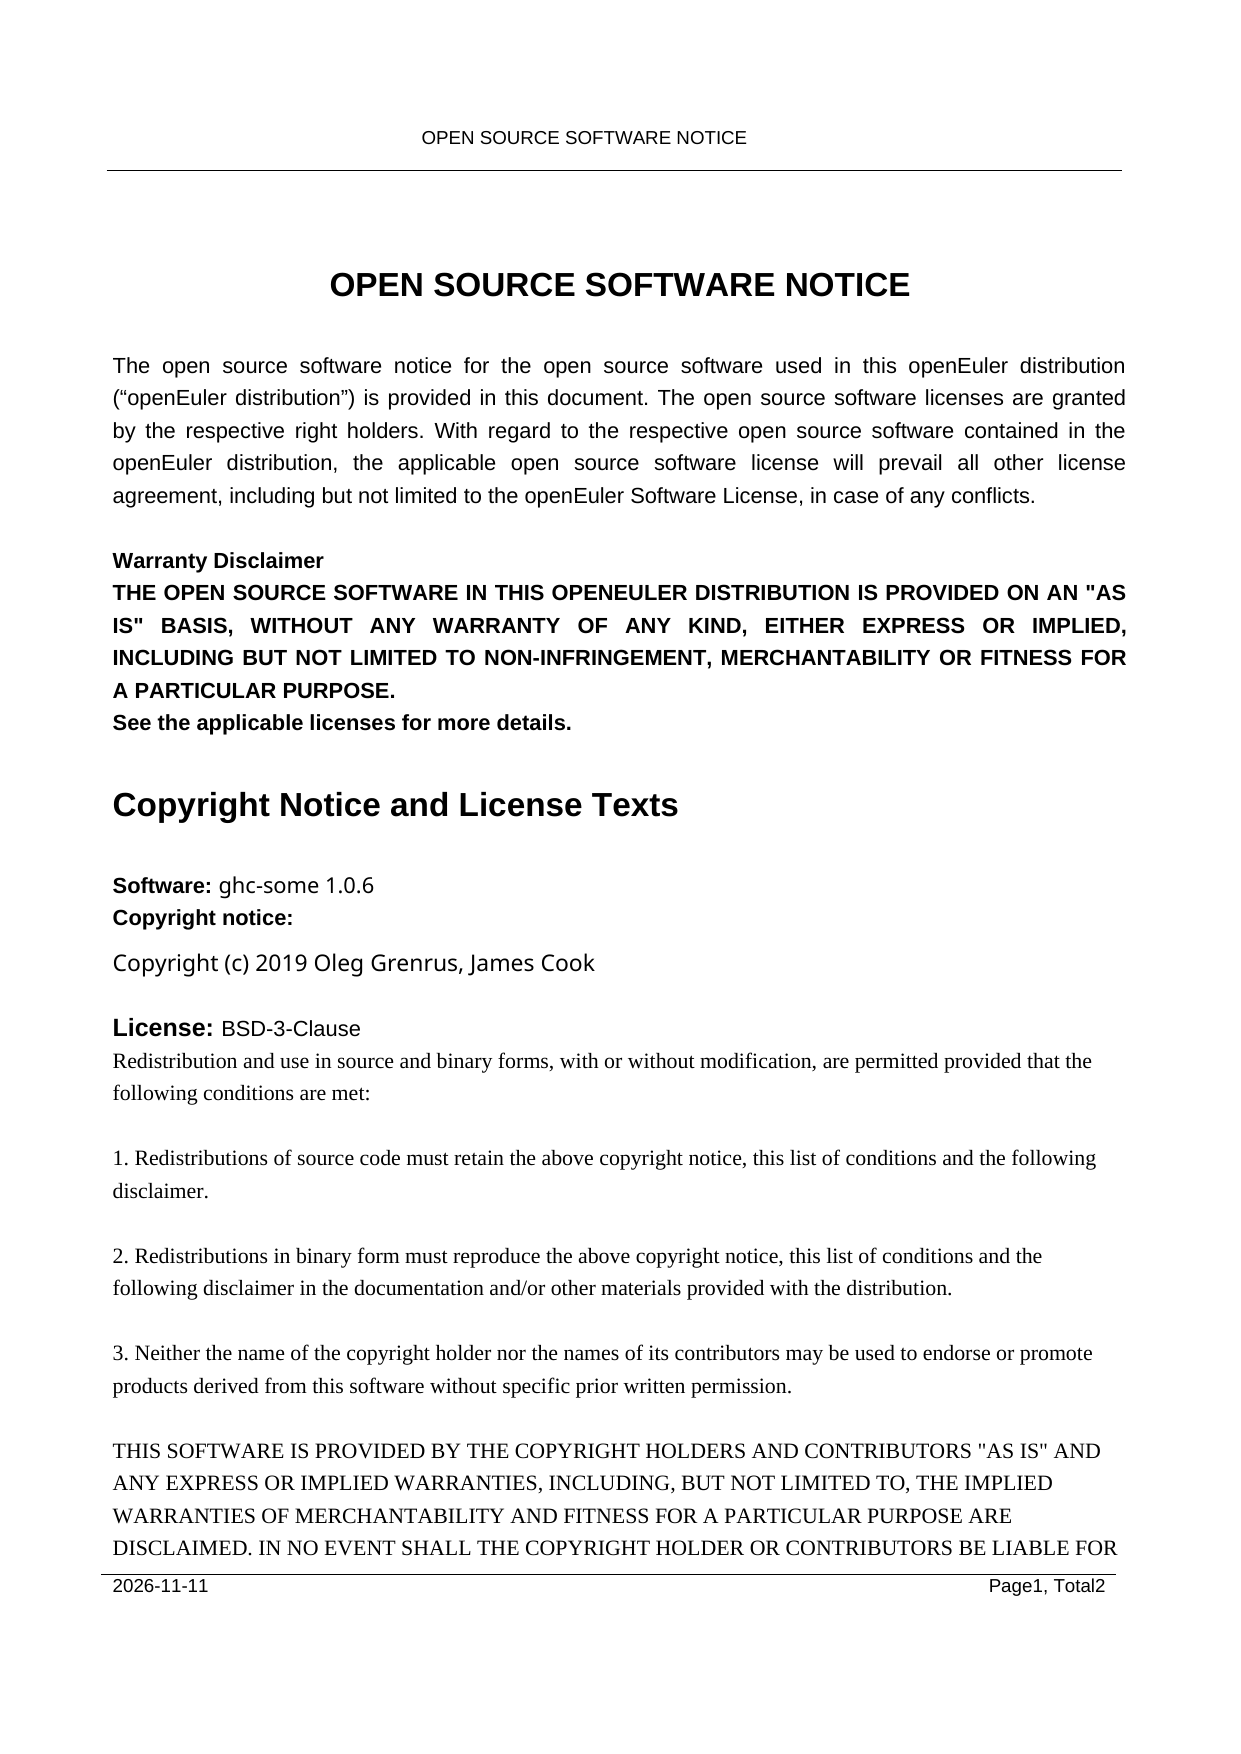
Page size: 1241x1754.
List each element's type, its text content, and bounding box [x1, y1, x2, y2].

text THE OPEN SOURCE SOFTWARE IN THIS OPENEULER DISTRIBUTION IS PROVIDED ON AN "AS IS" BASIS, WITHOUT ANY WARRANTY OF ANY KIND, EITHER EXPRESS OR IMPLIED, INCLUDING BUT NOT LIMITED TO NON-INFRINGEMENT, MERCHANTABILITY OR FITNESS FOR A PARTICULAR PURPOSE. See the applicable licenses for more details. [112, 576, 1128, 739]
text Warranty Disclaimer [112, 544, 1128, 576]
title Software: ghc-some 1.0.6 [112, 869, 1128, 901]
text The open source software notice for the open source software used in this openEuler distribution (“openEuler distribution”) is provided in this document. The open source software licenses are granted by the respective right holders. With regard to the respective open source software contained in the openEuler distribution, the applicable open source software license will prevail all other license agreement, including but not limited to the openEuler Software License, in case of any conflicts. [112, 349, 1128, 511]
text Copyright (c) 2019 Oleg Grenrus, James Cook [112, 947, 1128, 1012]
text Copyright Notice and License Texts [112, 771, 1128, 836]
text License: BSD-3-Clause [112, 1012, 1128, 1044]
text Copyright notice: [112, 901, 1128, 934]
text OPEN SOURCE SOFTWARE NOTICE [112, 251, 1128, 316]
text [112, 1044, 1128, 1564]
